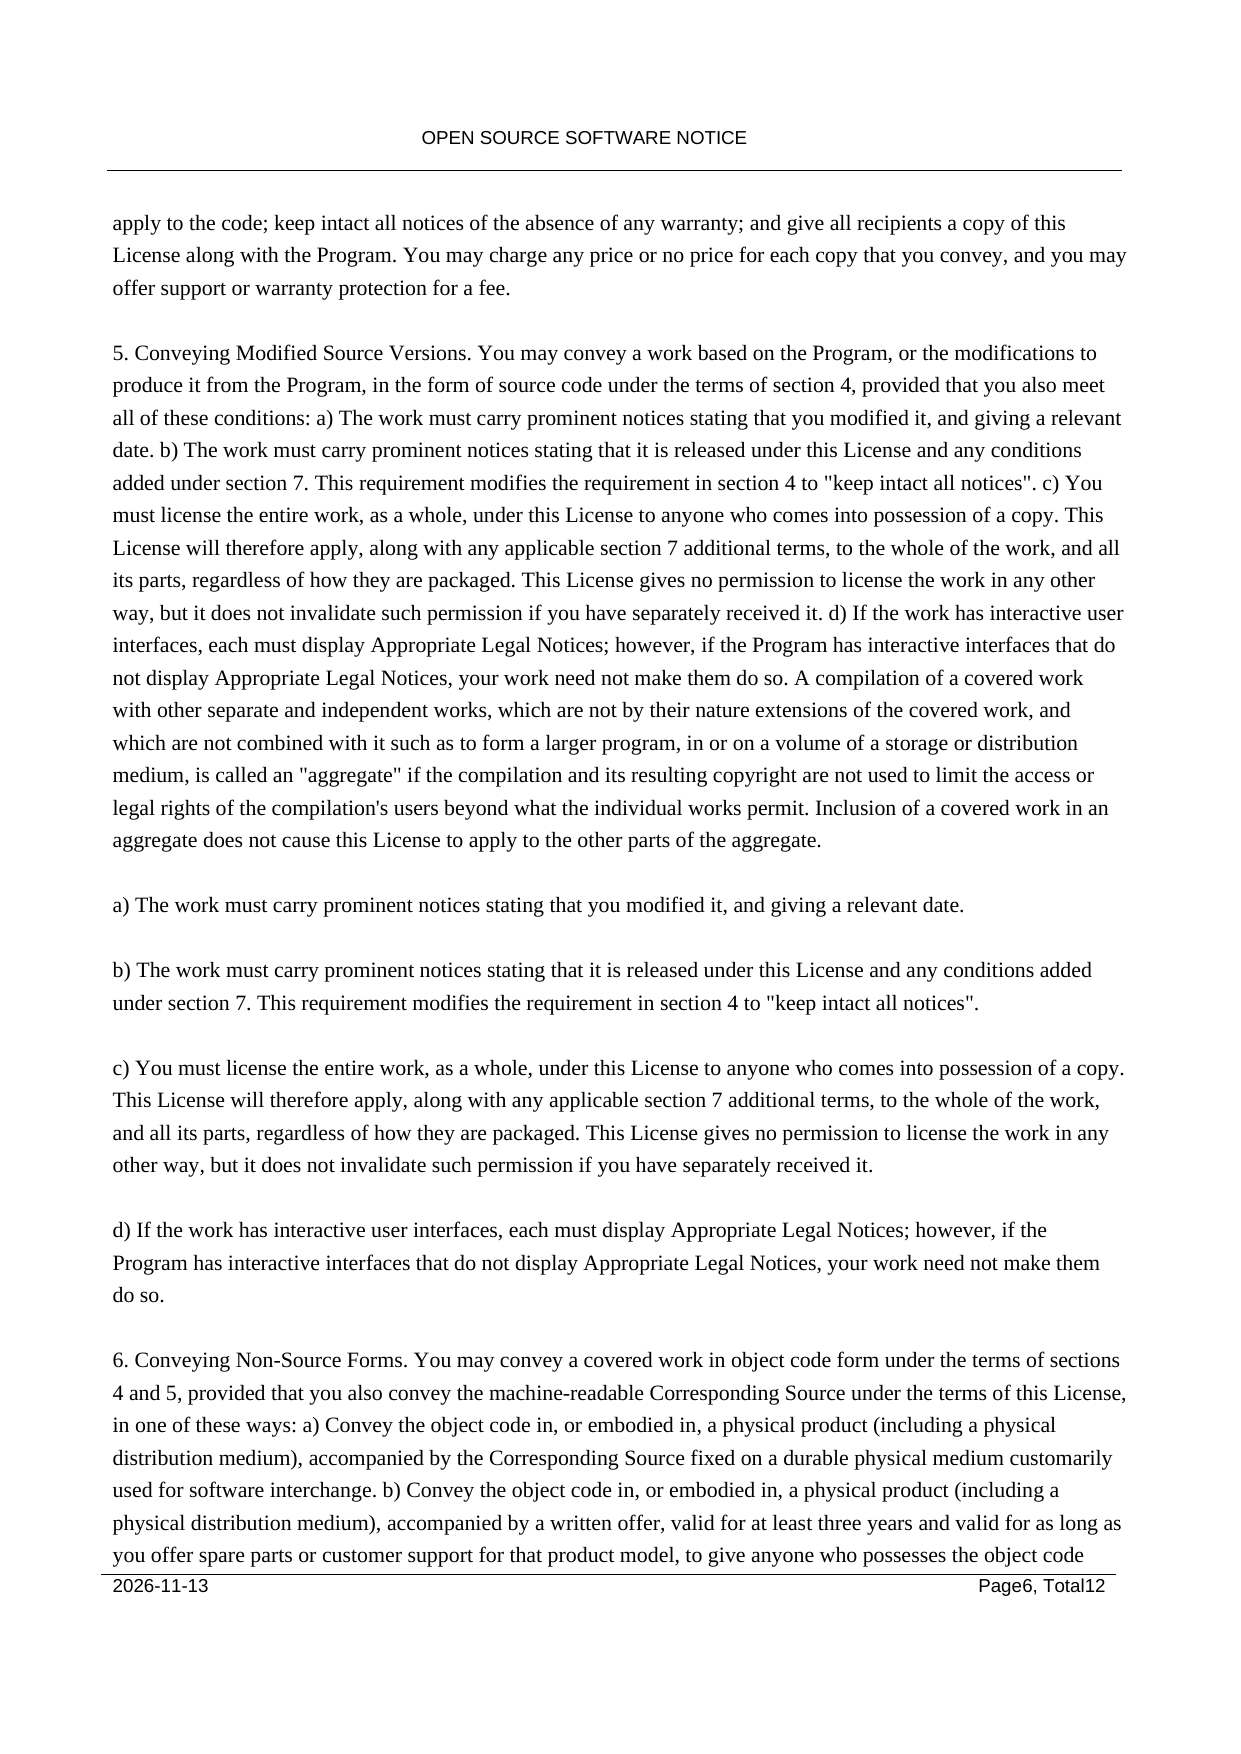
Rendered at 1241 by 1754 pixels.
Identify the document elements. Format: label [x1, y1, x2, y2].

text [112, 206, 1128, 1571]
